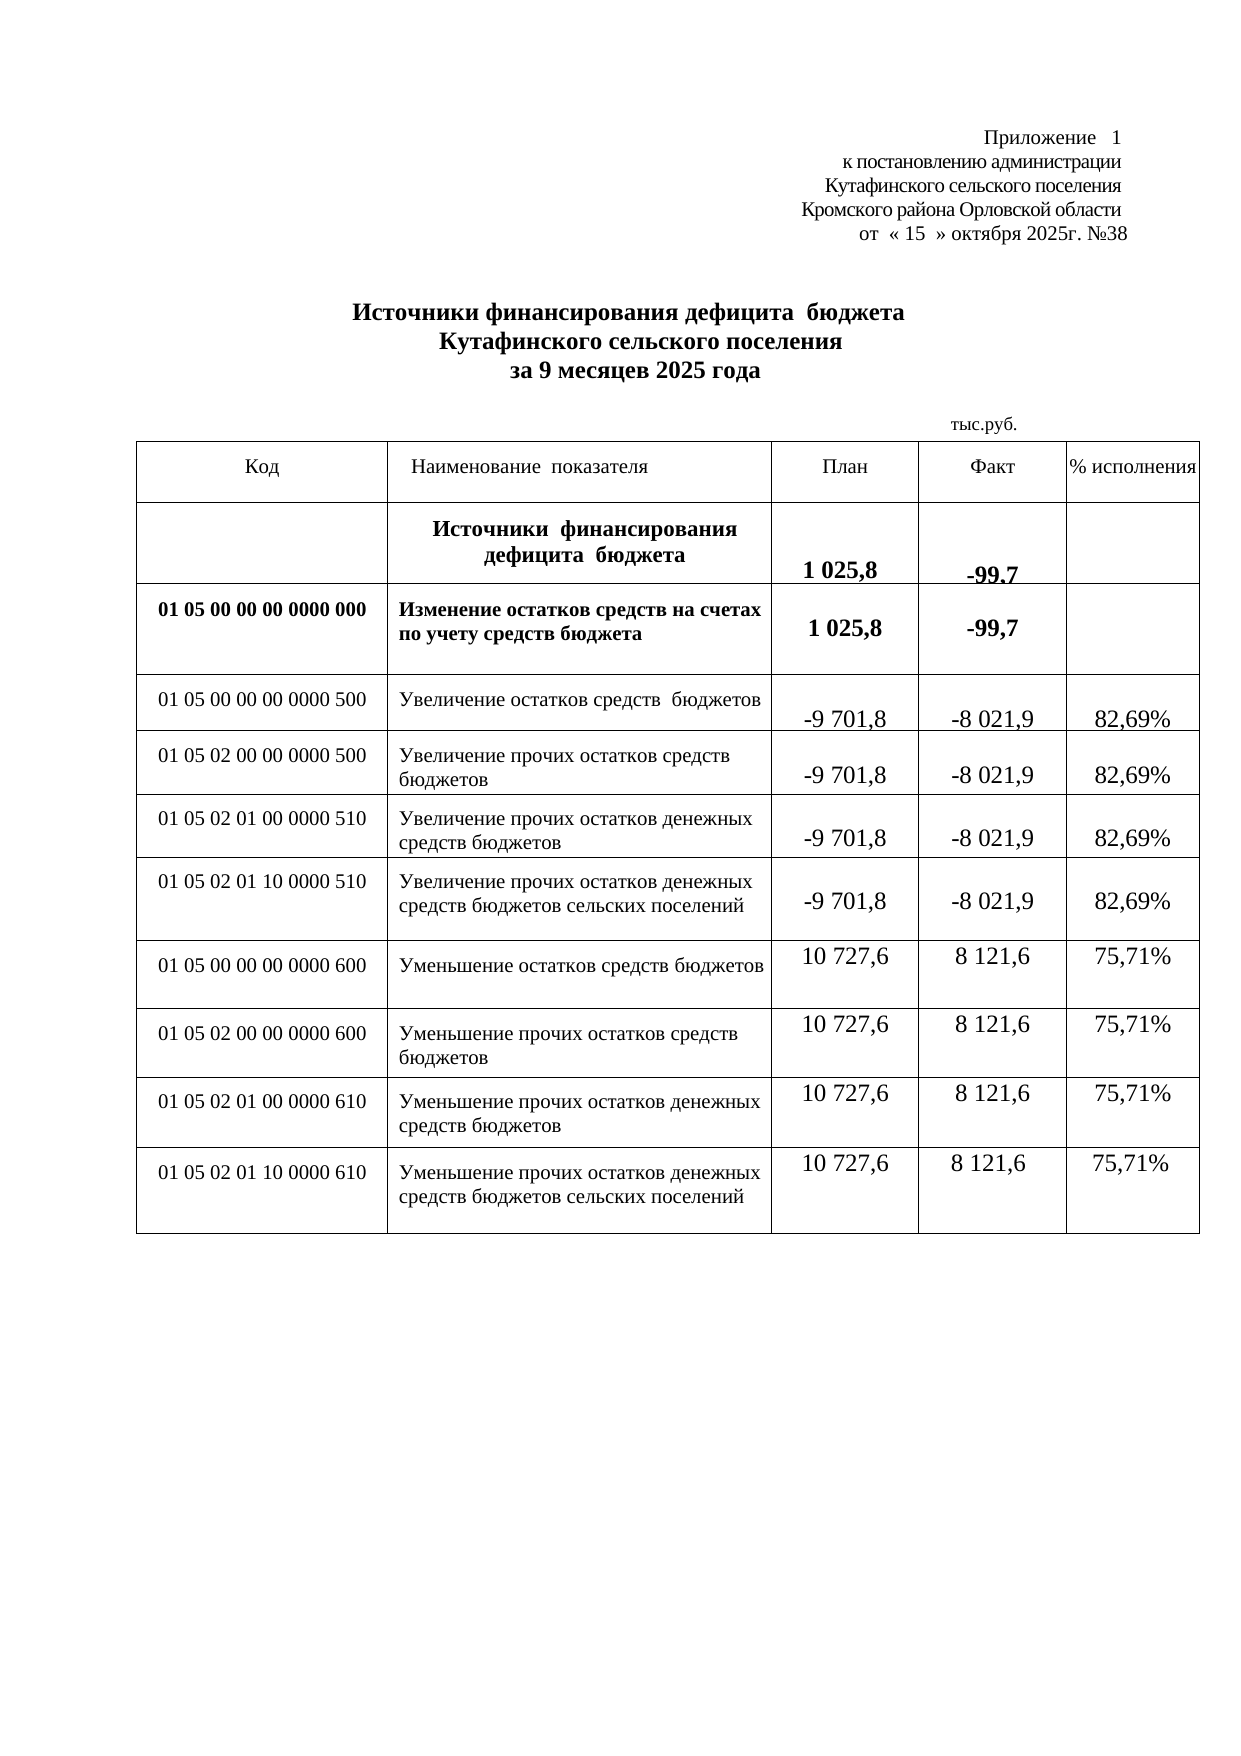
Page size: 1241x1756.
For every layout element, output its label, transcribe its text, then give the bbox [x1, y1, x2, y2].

table_header Наименование показателя [388, 442, 771, 502]
text от « 15 » октября 2025г. №38 [48, 221, 1199, 245]
table_cell 10 727,6 [772, 1009, 918, 1077]
table_cell 75,71% [1067, 1078, 1199, 1147]
table_cell 75,71% [1067, 1148, 1199, 1233]
table_cell 82,69% [1067, 731, 1199, 793]
table_cell [137, 503, 387, 583]
table_header % исполнения [1067, 442, 1199, 502]
table_cell -8 021,9 [919, 731, 1066, 793]
table_cell -99,7 [919, 503, 1066, 583]
table_header Факт [919, 442, 1066, 502]
table_cell 10 727,6 [772, 941, 918, 1008]
table_cell -9 701,8 [772, 675, 918, 730]
table_cell 8 121,6 [919, 1078, 1066, 1147]
text Кутафинского сельского поселения [48, 326, 1021, 355]
table_cell 01 05 02 01 10 0000 610 [137, 1148, 387, 1233]
table_cell 01 05 02 00 00 0000 600 [137, 1009, 387, 1077]
text тыс.руб. [48, 412, 1021, 434]
table_cell 01 05 02 01 00 0000 610 [137, 1078, 387, 1147]
table_header План [772, 442, 918, 502]
table_cell 01 05 00 00 00 0000 000 [137, 584, 387, 674]
table_cell 8 121,6 [919, 941, 1066, 1008]
table_cell Увеличение прочих остатков средств бюджетов [388, 731, 771, 793]
table_cell 82,69% [1067, 795, 1199, 857]
table_cell 8 121,6 [919, 1009, 1066, 1077]
table_cell 10 727,6 [772, 1148, 918, 1233]
table_cell 1 025,8 [772, 584, 918, 674]
table_cell -8 021,9 [919, 795, 1066, 857]
table_cell 82,69% [1067, 858, 1199, 940]
table_cell Уменьшение прочих остатков денежных средств бюджетов сельских поселений [388, 1148, 771, 1233]
table_cell -8 021,9 [919, 675, 1066, 730]
table_cell Изменение остатков средств на счетах по учету средств бюджета [388, 584, 771, 674]
table_cell Уменьшение прочих остатков денежных средств бюджетов [388, 1078, 771, 1147]
table_cell -9 701,8 [772, 858, 918, 940]
table_cell -8 021,9 [919, 858, 1066, 940]
table_cell Увеличение прочих остатков денежных средств бюджетов [388, 795, 771, 857]
table_cell 01 05 02 01 00 0000 510 [137, 795, 387, 857]
table_cell [1067, 584, 1199, 674]
table_cell -9 701,8 [772, 795, 918, 857]
table_cell 10 727,6 [772, 1078, 918, 1147]
table_cell Увеличение остатков средств бюджетов [388, 675, 771, 730]
table_cell Уменьшение прочих остатков средств бюджетов [388, 1009, 771, 1077]
text за 9 месяцев 2025 года [218, 355, 1021, 384]
table_cell 1 025,8 [772, 503, 918, 583]
table_cell 75,71% [1067, 1009, 1199, 1077]
table_cell Источники финансирования дефицита бюджета [388, 503, 771, 583]
table_cell Уменьшение остатков средств бюджетов [388, 941, 771, 1008]
table_cell 01 05 02 01 10 0000 510 [137, 858, 387, 940]
table_cell [1067, 503, 1199, 583]
table_cell 01 05 02 00 00 0000 500 [137, 731, 387, 793]
text к постановлению администрации [48, 149, 1122, 173]
table_header Код [137, 442, 387, 502]
text Кутафинского сельского поселения [48, 173, 1122, 197]
text Приложение 1 [859, 125, 1122, 149]
table_cell 01 05 00 00 00 0000 500 [137, 675, 387, 730]
table_cell -99,7 [919, 584, 1066, 674]
table_cell 01 05 00 00 00 0000 600 [137, 941, 387, 1008]
table_cell -9 701,8 [772, 731, 918, 793]
text Источники финансирования дефицита бюджета [48, 297, 1021, 326]
table_cell 82,69% [1067, 675, 1199, 730]
table_cell Увеличение прочих остатков денежных средств бюджетов сельских поселений [388, 858, 771, 940]
text Кромского района Орловской области [48, 197, 1122, 221]
table_cell 75,71% [1067, 941, 1199, 1008]
table_cell 8 121,6 [919, 1148, 1066, 1233]
